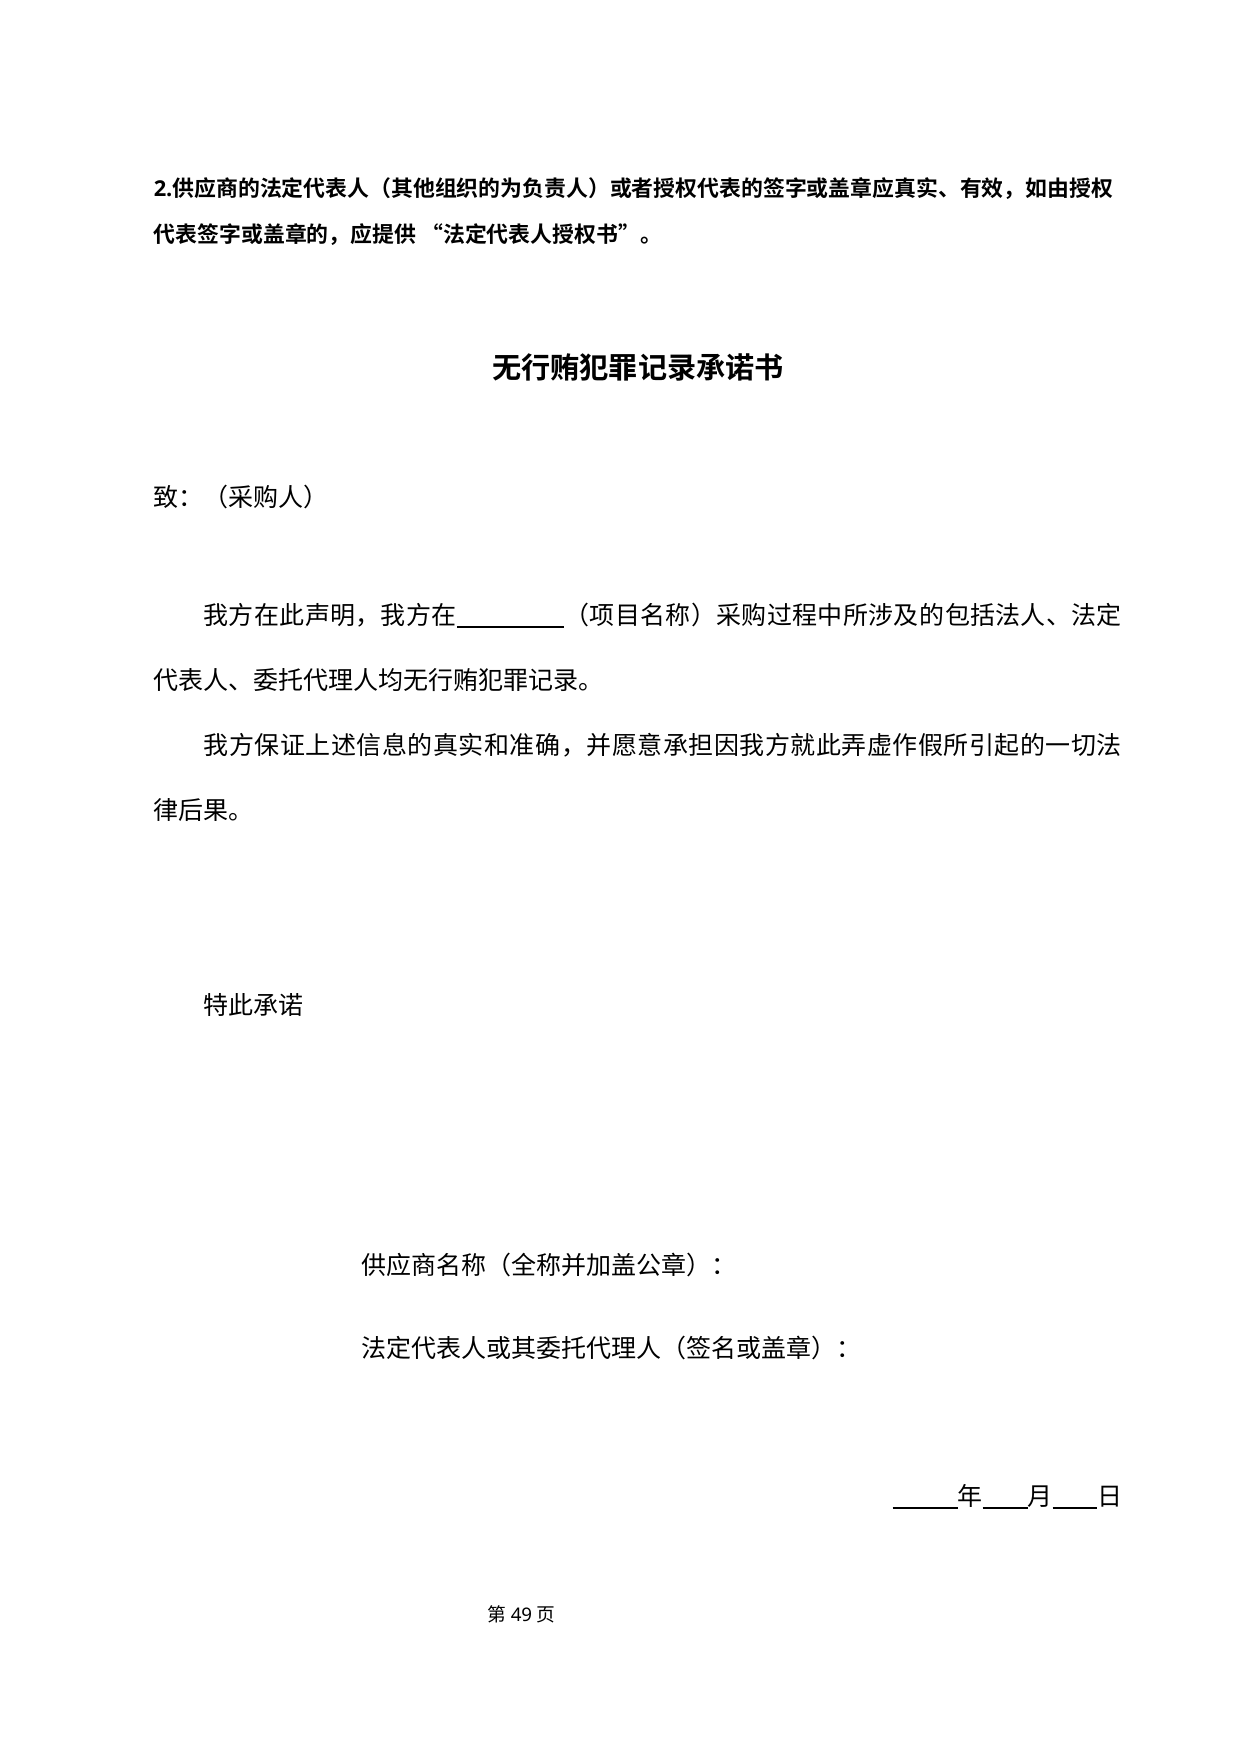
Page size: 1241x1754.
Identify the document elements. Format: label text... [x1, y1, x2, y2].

text 2.供应商的法定代表人（其他组织的为负责人）或者授权代表的签字或盖章应真实、有效，如由授权代表签字或盖章的，应提供 “法定代表人授权书”。 [153, 160, 1122, 251]
text 法定代表人或其委托代理人（签名或盖章）： [153, 1314, 1122, 1379]
text 供应商名称（全称并加盖公章）： [153, 1231, 1122, 1296]
text 特此承诺 [153, 971, 1122, 1036]
text 致：（采购人） [153, 463, 1122, 528]
text 无行贿犯罪记录承诺书 [153, 333, 1122, 398]
text 我方在此声明，我方在 （项目名称）采购过程中所涉及的包括法人、法定代表人、委托代理人均无行贿犯罪记录。 [153, 581, 1122, 711]
text 年 月 日 [153, 1462, 1122, 1527]
text 我方保证上述信息的真实和准确，并愿意承担因我方就此弄虚作假所引起的一切法律后果。 [153, 711, 1122, 841]
